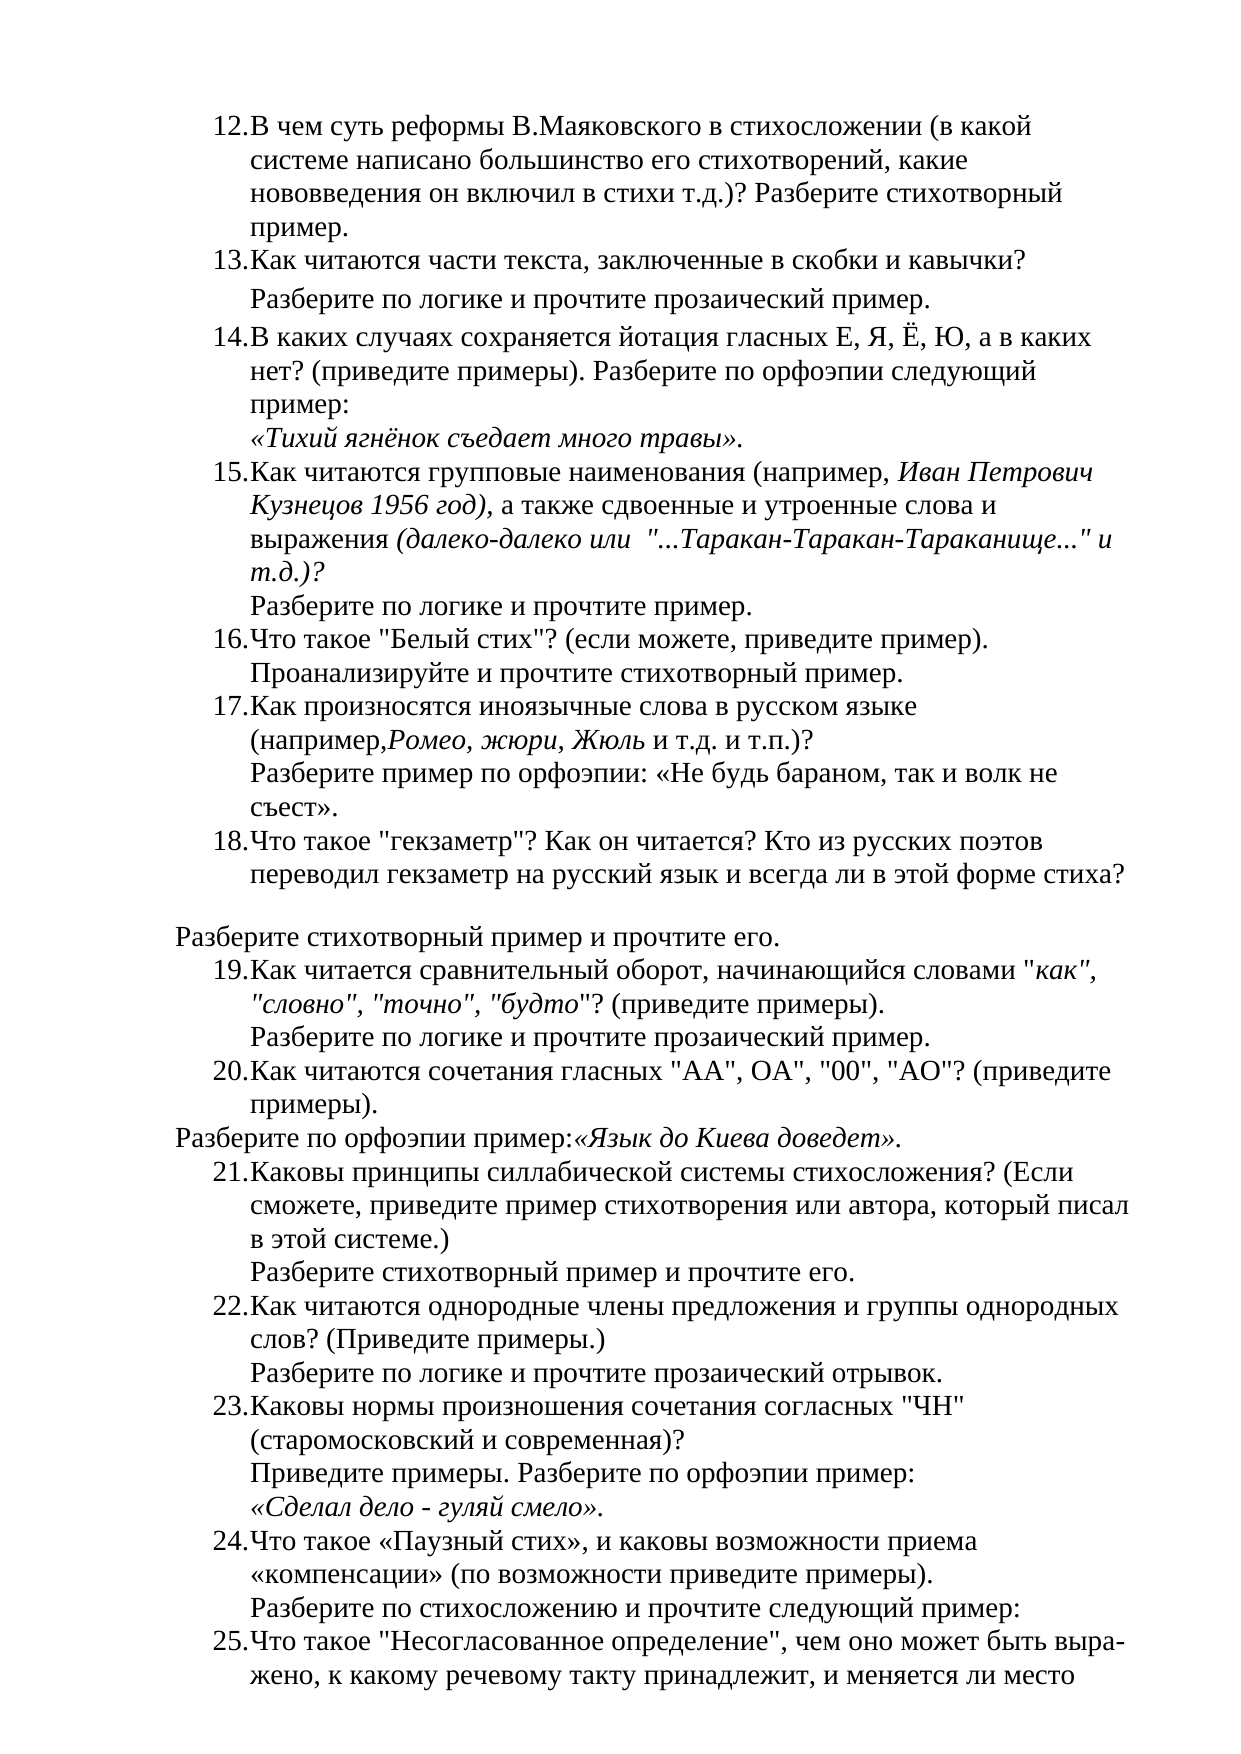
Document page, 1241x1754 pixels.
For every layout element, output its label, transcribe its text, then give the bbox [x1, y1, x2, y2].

list Каковы нормы произношения сочетания согласных "ЧН" (старомосковский и современная)? Приведите примеры. Разберите по орфоэпии пример: «Сделал дело - гуляй смело». [212, 1388, 1132, 1523]
list Что такое «Паузный стих», и каковы возможности приема «компенсации» (по возможности приведите примеры). Разберите по стихосложению и прочтите следующий пример: [212, 1523, 1132, 1623]
list Как читаются однородные члены предложения и группы однородных слов? (Приведите примеры.) Разберите по логике и прочтите прозаический отрывок. [212, 1288, 1132, 1388]
list В чем суть реформы В.Маяковского в стихосложении (в какой системе написано большинство его стихотворений, какие нововведения он включил в стихи т.д.)? Разберите стихотворный пример. [212, 108, 1132, 242]
list Что такое "гекзаметр"? Как он читается? Кто из русских поэтов переводил гекзаметр на русский язык и всегда ли в этой форме стиха? [212, 823, 1132, 890]
list Как произносятся иноязычные слова в русском языке (например,Ромео, жюри, Жюль и т.д. и т.п.)? Разберите пример по орфоэпии: «Не будь бараном, так и волк не съест». [212, 688, 1132, 823]
list Как читаются сочетания гласных "АА", ОА", "00", "АО"? (приведите примеры). [212, 1053, 1132, 1120]
list Разберите по орфоэпии пример:«Язык до Киева доведет». [175, 1120, 1132, 1154]
list Каковы принципы силлабической системы стихосложения? (Если сможете, приведите пример стихотворения или автора, который писал в этой системе.) Разберите стихотворный пример и прочтите его. [212, 1154, 1132, 1288]
list Как читаются групповые наименования (например, Иван Петрович Кузнецов 1956 год), а также сдвоенные и утроенные слова и выражения (далеко-далеко или "...Таракан-Таракан-Тараканище..." и т.д.)? Разберите по логике и прочтите пример. [212, 454, 1132, 621]
list Как читаются части текста, заключенные в скобки и кавычки? Разберите по логике и прочтите прозаический пример. [212, 242, 1132, 314]
list Разберите стихотворный пример и прочтите его. [175, 919, 1132, 952]
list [212, 1623, 1132, 1690]
list В каких случаях сохраняется йотация гласных Е, Я, Ё, Ю, а в каких нет? (приведите примеры). Разберите по орфоэпии следующий пример: «Тихий ягнёнок съедает много травы». [212, 319, 1132, 454]
list Как читается сравнительный оборот, начинающийся словами "как", "словно", "точно", "будто"? (приведите примеры). Разберите по логике и прочтите прозаический пример. [212, 952, 1132, 1053]
list Что такое "Белый стих"? (если можете, приведите пример). Проанализируйте и прочтите стихотворный пример. [212, 621, 1132, 688]
